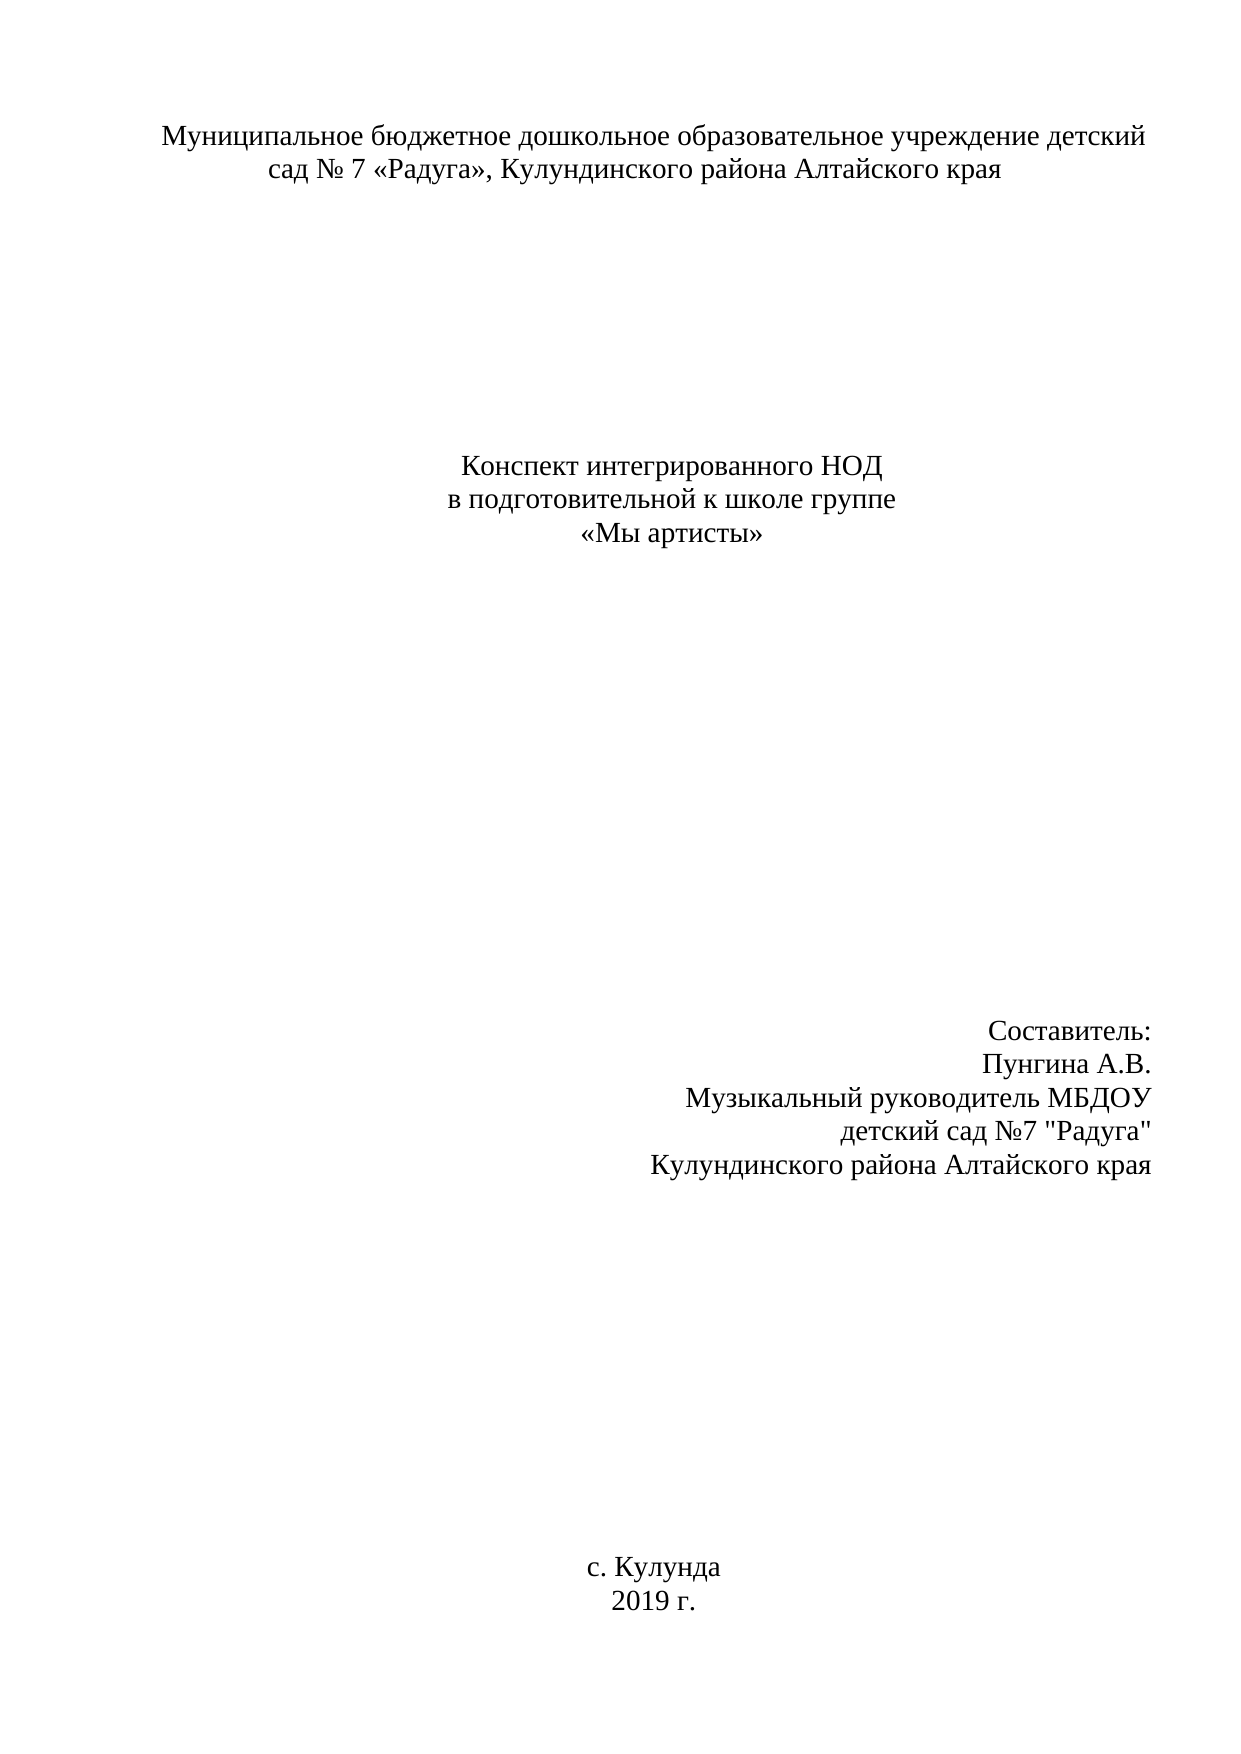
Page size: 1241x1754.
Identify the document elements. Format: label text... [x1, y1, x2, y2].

text 2019 г. [118, 1583, 1152, 1616]
text Конспект интегрированного НОД [118, 448, 1152, 482]
text Составитель: [118, 1013, 1152, 1046]
text Пунгина А.В. [118, 1046, 1152, 1080]
text Кулундинского района Алтайского края [118, 1147, 1152, 1180]
text в подготовительной к школе группе [118, 482, 1152, 515]
text с. Кулунда [118, 1549, 1152, 1583]
text Муниципальное бюджетное дошкольное образовательное учреждение детский сад № 7 «Радуга», Кулундинского района Алтайского края [118, 118, 1152, 185]
text Музыкальный руководитель МБДОУ [118, 1080, 1152, 1113]
text «Мы артисты» [118, 515, 1152, 549]
text детский сад №7 "Радуга" [118, 1113, 1152, 1147]
